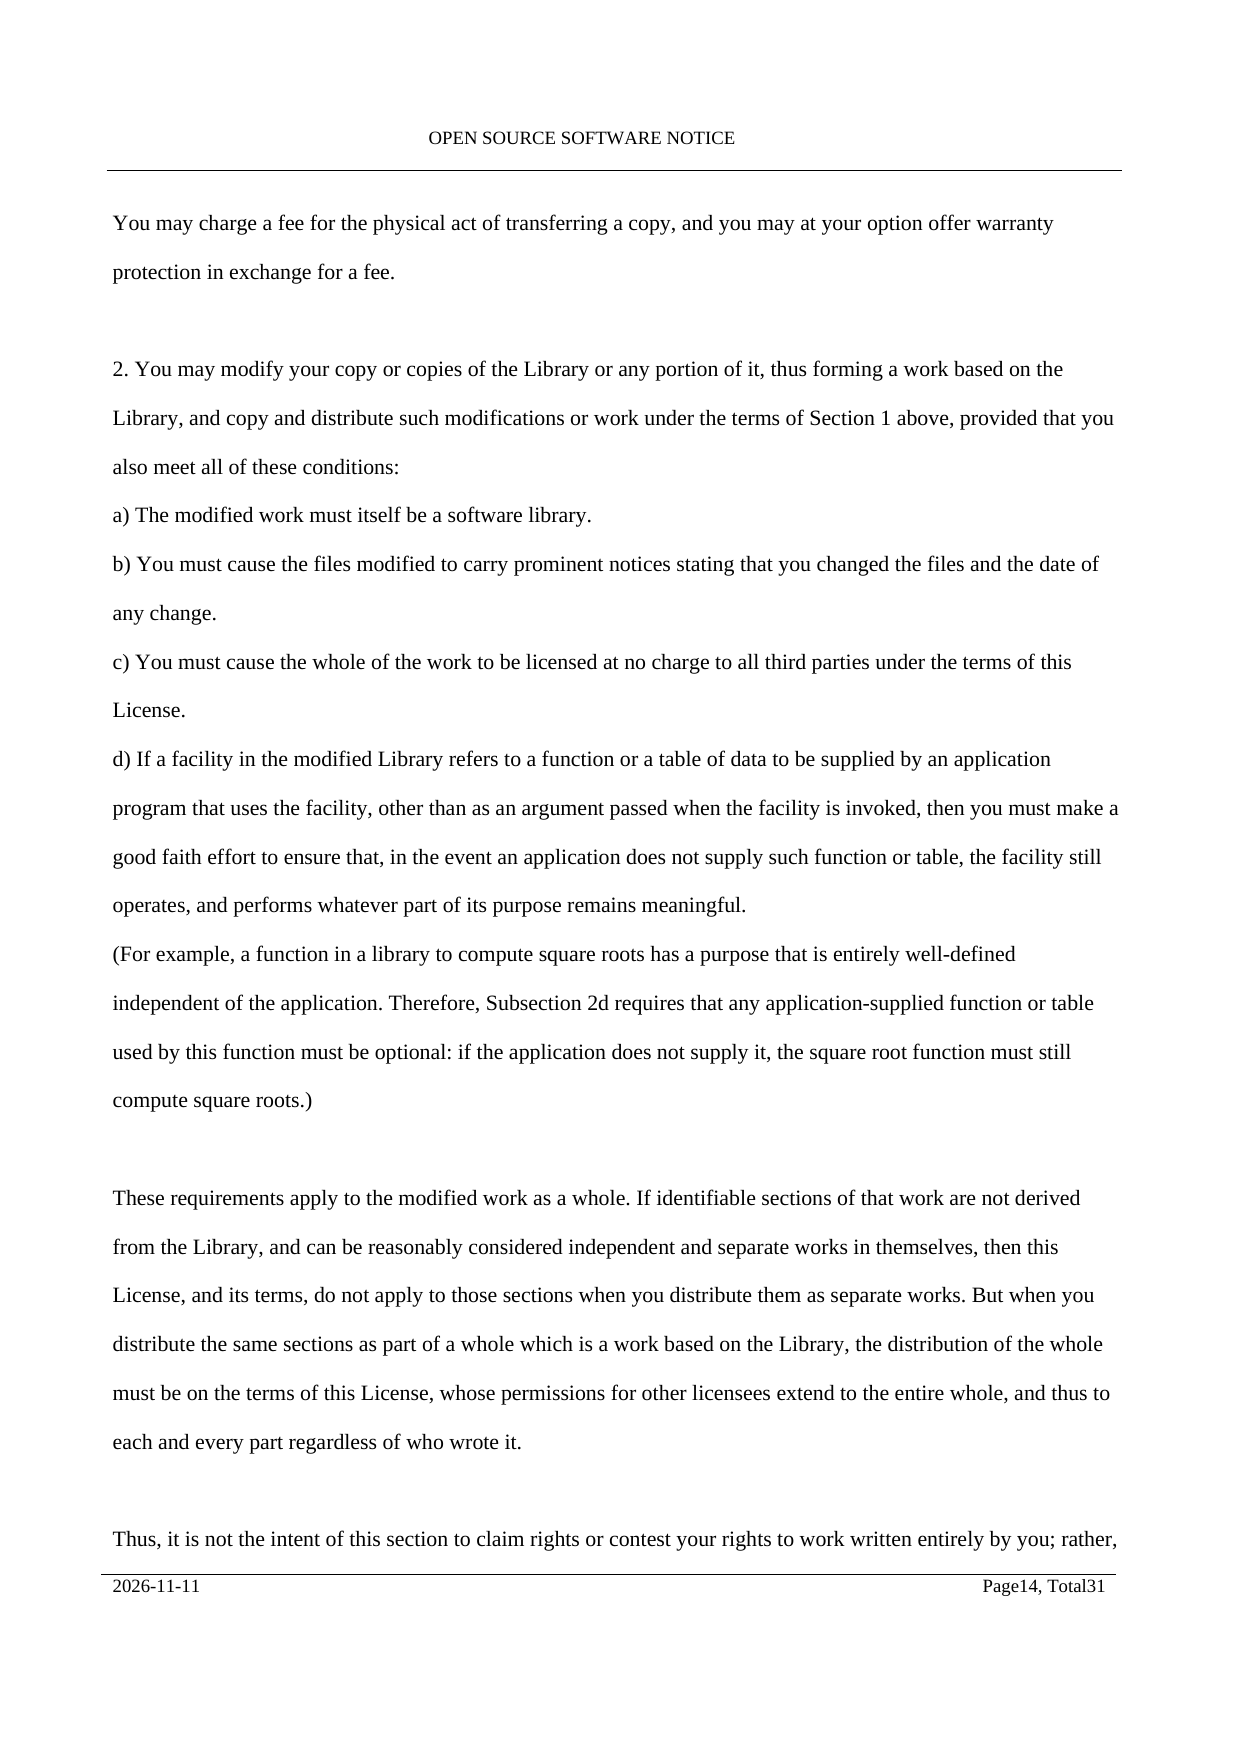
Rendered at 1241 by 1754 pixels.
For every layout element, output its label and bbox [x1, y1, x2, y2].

text [112, 206, 1128, 1555]
